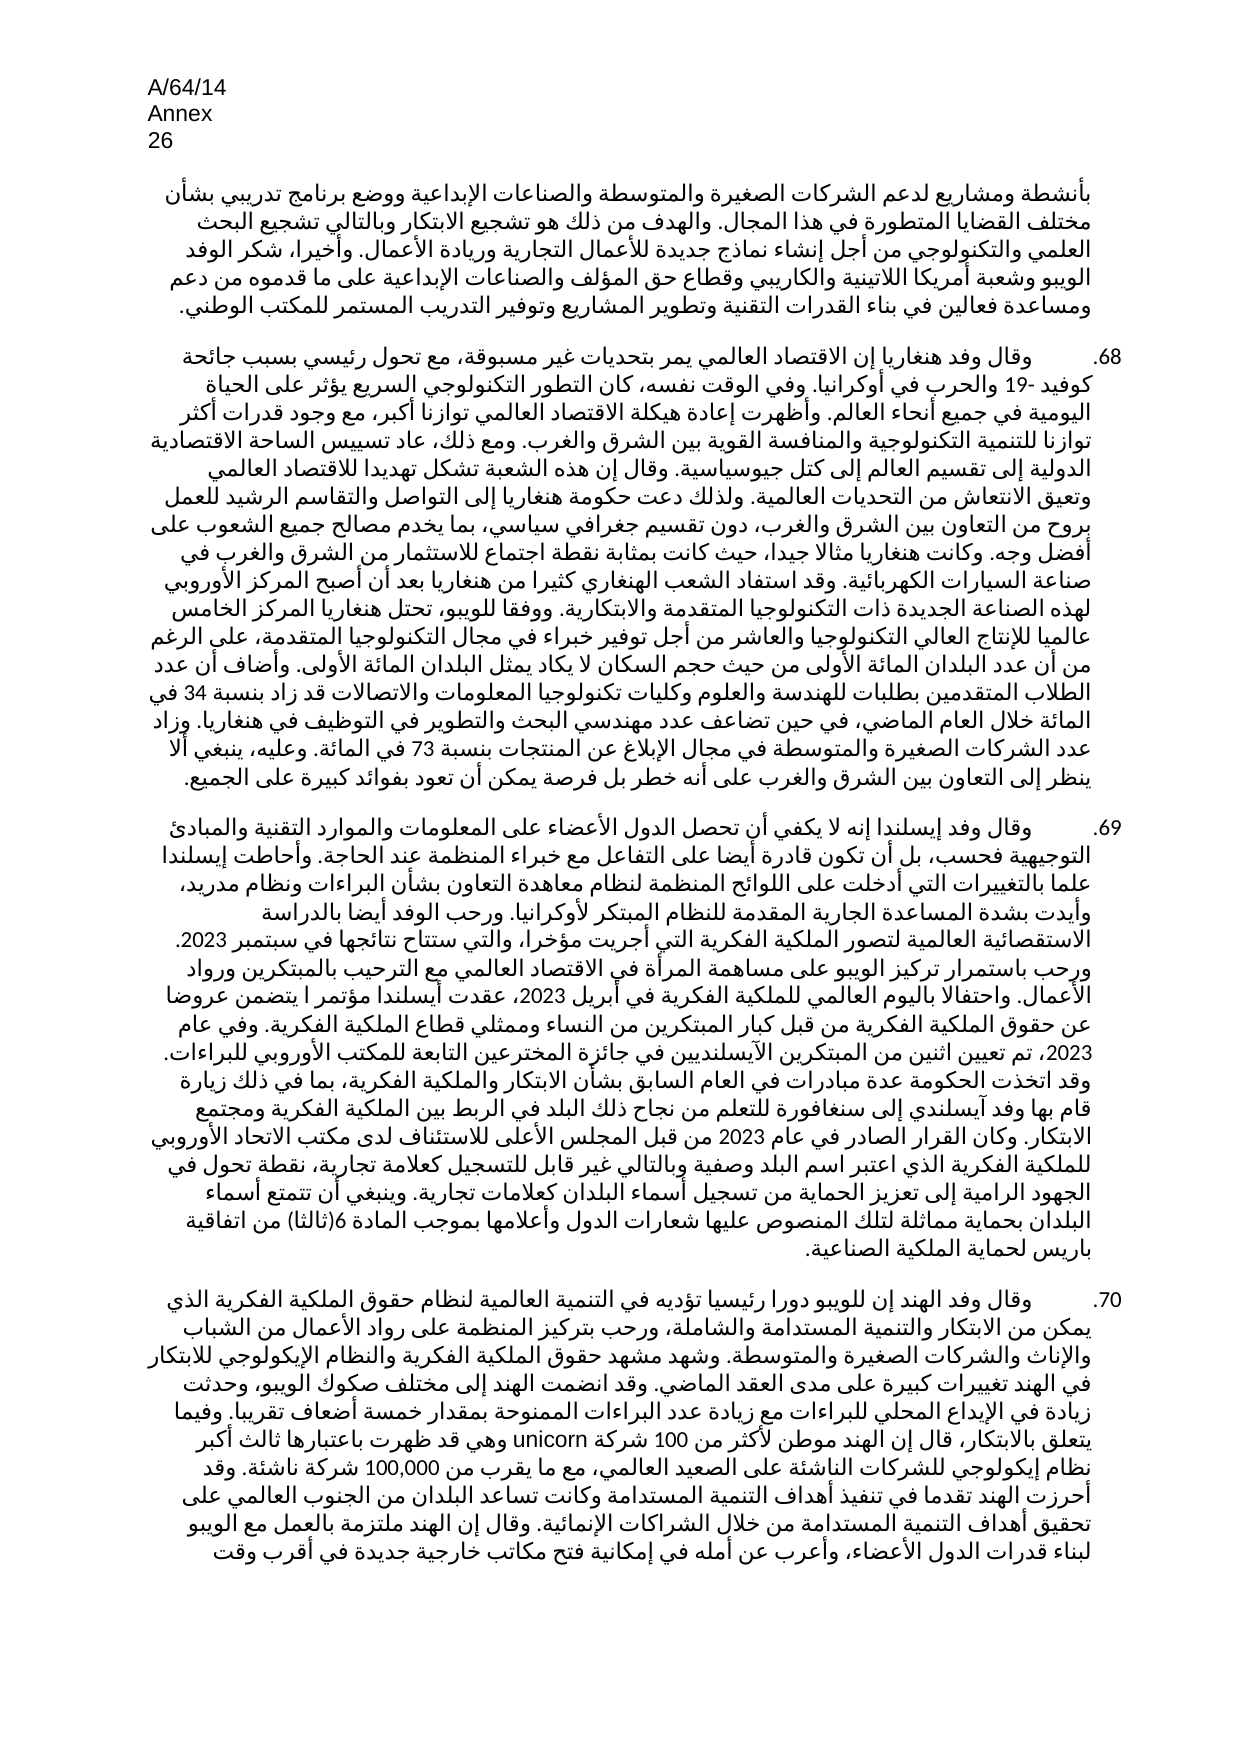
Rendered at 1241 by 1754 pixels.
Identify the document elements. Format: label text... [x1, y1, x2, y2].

text وقال وفد إيسلندا إنه لا يكفي أن تحصل الدول الأعضاء على المعلومات والموارد التقنية والمبادئ التوجيهية فحسب، بل أن تكون قادرة أيضا على التفاعل مع خبراء المنظمة عند الحاجة. وأحاطت إيسلندا علما بالتغييرات التي أدخلت على اللوائح المنظمة لنظام معاهدة التعاون بشأن البراءات ونظام مدريد، وأيدت بشدة المساعدة الجارية المقدمة للنظام المبتكر لأوكرانيا. ورحب الوفد أيضا بالدراسة الاستقصائية العالمية لتصور الملكية الفكرية التي أجريت مؤخرا، والتي ستتاح نتائجها في سبتمبر 2023. ورحب باستمرار تركيز الويبو على مساهمة المرأة في الاقتصاد العالمي مع الترحيب بالمبتكرين ورواد الأعمال. واحتفالا باليوم العالمي للملكية الفكرية في أبريل 2023، عقدت أيسلندا مؤتمر ا يتضمن عروضا عن حقوق الملكية الفكرية من قبل كبار المبتكرين من النساء وممثلي قطاع الملكية الفكرية. وفي عام 2023، تم تعيين اثنين من المبتكرين الآيسلنديين في جائزة المخترعين التابعة للمكتب الأوروبي للبراءات. وقد اتخذت الحكومة عدة مبادرات في العام السابق بشأن الابتكار والملكية الفكرية، بما في ذلك زيارة قام بها وفد آيسلندي إلى سنغافورة للتعلم من نجاح ذلك البلد في الربط بين الملكية الفكرية ومجتمع الابتكار. وكان القرار الصادر في عام 2023 من قبل المجلس الأعلى للاستئناف لدى مكتب الاتحاد الأوروبي للملكية الفكرية الذي اعتبر اسم البلد وصفية وبالتالي غير قابل للتسجيل كعلامة تجارية، نقطة تحول في الجهود الرامية إلى تعزيز الحماية من تسجيل أسماء البلدان كعلامات تجارية. وينبغي أن تتمتع أسماء البلدان بحماية مماثلة لتلك المنصوص عليها شعارات الدول وأعلامها بموجب المادة 6(ثالثا) من اتفاقية باريس لحماية الملكية الصناعية. [148, 813, 1092, 1262]
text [148, 1285, 1092, 1565]
text وقال وفد هنغاريا إن الاقتصاد العالمي يمر بتحديات غير مسبوقة، مع تحول رئيسي بسبب جائحة كوفيد -19 والحرب في أوكرانيا. وفي الوقت نفسه، كان التطور التكنولوجي السريع يؤثر على الحياة اليومية في جميع أنحاء العالم. وأظهرت إعادة هيكلة الاقتصاد العالمي توازنا أكبر، مع وجود قدرات أكثر توازنا للتنمية التكنولوجية والمنافسة القوية بين الشرق والغرب. ومع ذلك، عاد تسييس الساحة الاقتصادية الدولية إلى تقسيم العالم إلى كتل جيوسياسية. وقال إن هذه الشعبة تشكل تهديدا للاقتصاد العالمي وتعيق الانتعاش من التحديات العالمية. ولذلك دعت حكومة هنغاريا إلى التواصل والتقاسم الرشيد للعمل بروح من التعاون بين الشرق والغرب، دون تقسيم جغرافي سياسي، بما يخدم مصالح جميع الشعوب على أفضل وجه. وكانت هنغاريا مثالا جيدا، حيث كانت بمثابة نقطة اجتماع للاستثمار من الشرق والغرب في صناعة السيارات الكهربائية. وقد استفاد الشعب الهنغاري كثيرا من هنغاريا بعد أن أصبح المركز الأوروبي لهذه الصناعة الجديدة ذات التكنولوجيا المتقدمة والابتكارية. ووفقا للويبو، تحتل هنغاريا المركز الخامس عالميا للإنتاج العالي التكنولوجيا والعاشر من أجل توفير خبراء في مجال التكنولوجيا المتقدمة، على الرغم من أن عدد البلدان المائة الأولى من حيث حجم السكان لا يكاد يمثل البلدان المائة الأولى. وأضاف أن عدد الطلاب المتقدمين بطلبات للهندسة والعلوم وكليات تكنولوجيا المعلومات والاتصالات قد زاد بنسبة 34 في المائة خلال العام الماضي، في حين تضاعف عدد مهندسي البحث والتطوير في التوظيف في هنغاريا. وزاد عدد الشركات الصغيرة والمتوسطة في مجال الإبلاغ عن المنتجات بنسبة 73 في المائة. وعليه، ينبغي ألا ينظر إلى التعاون بين الشرق والغرب على أنه خطر بل فرصة يمكن أن تعود بفوائد كبيرة على الجميع. [148, 342, 1092, 791]
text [148, 179, 1092, 319]
